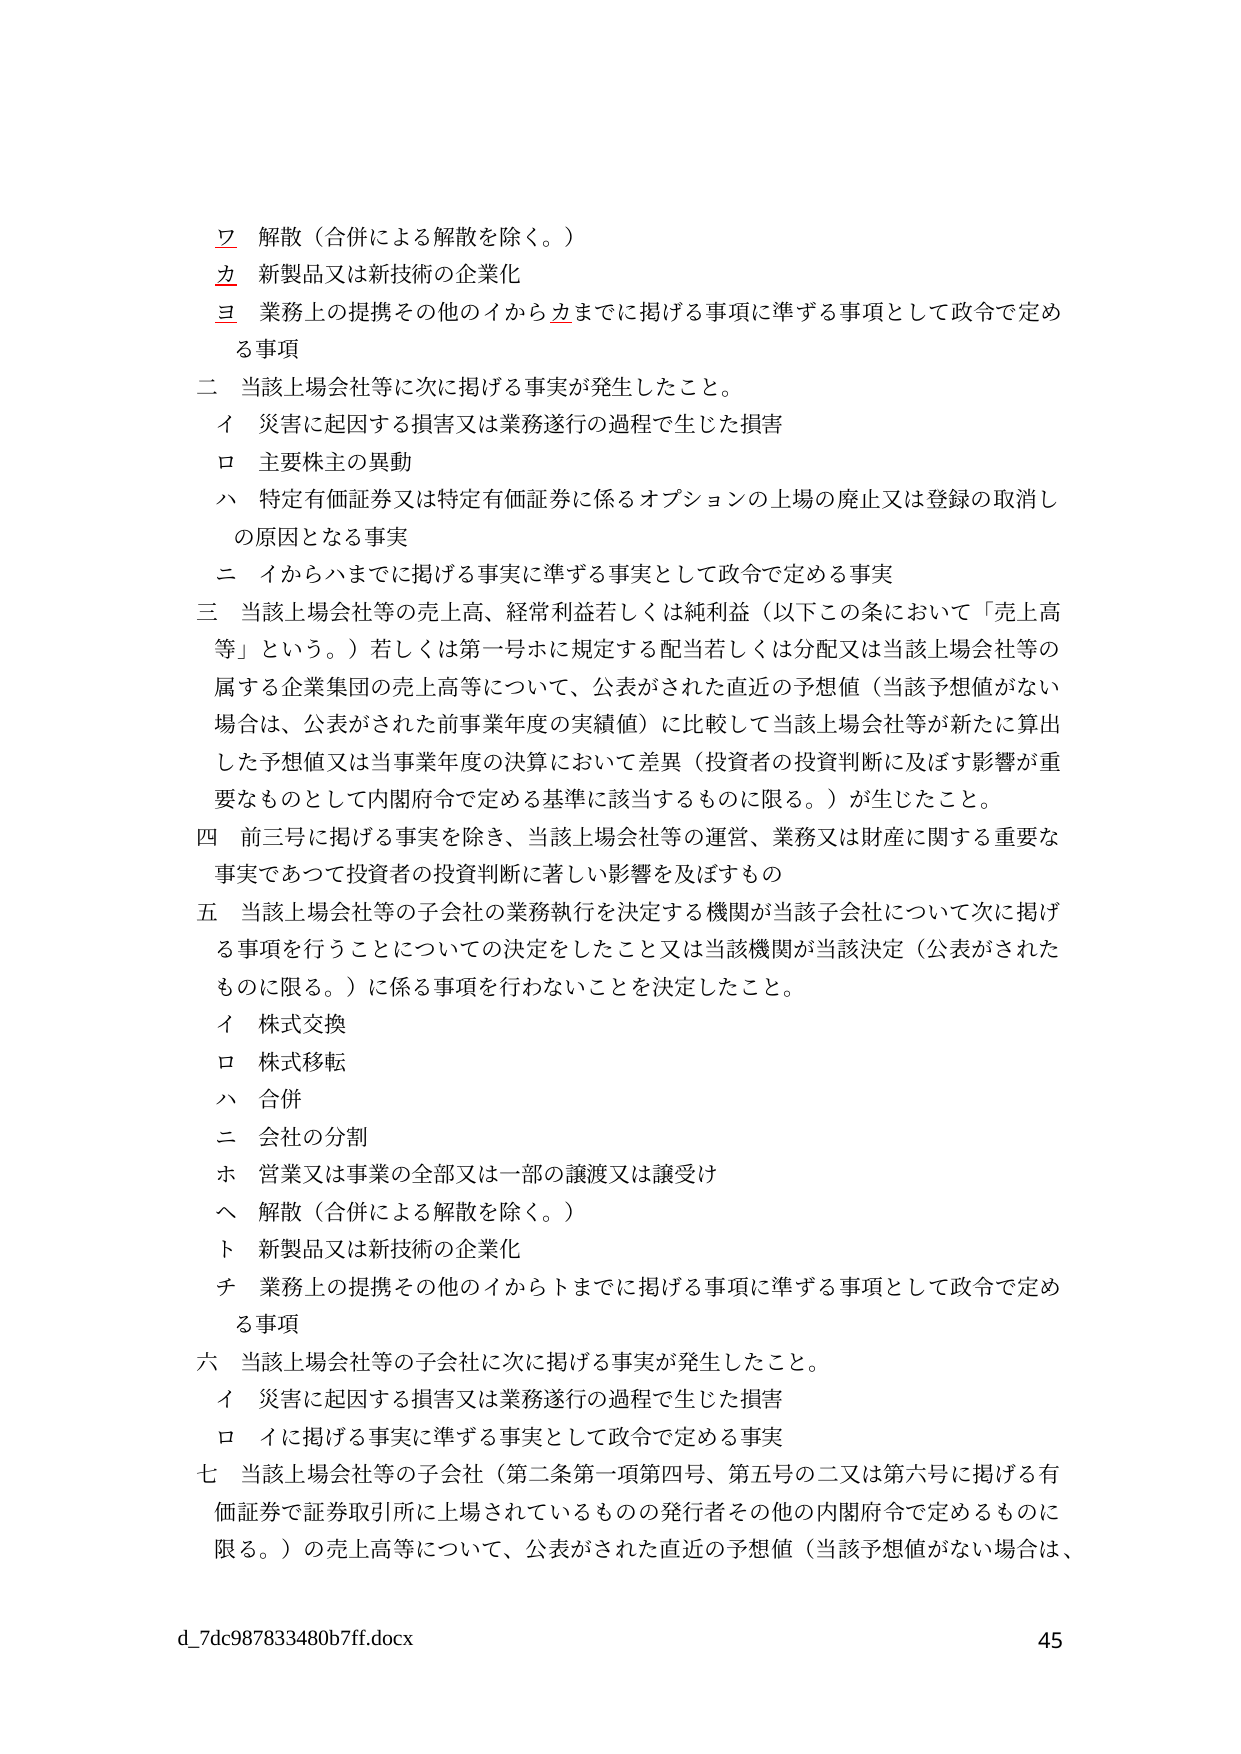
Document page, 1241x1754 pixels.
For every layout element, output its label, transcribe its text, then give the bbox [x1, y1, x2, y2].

text ロ イに掲げる事実に準ずる事実として政令で定める事実 [215, 1417, 1063, 1454]
text ホ 営業又は事業の全部又は一部の譲渡又は譲受け [215, 1154, 1063, 1192]
text 三 当該上場会社等の売上高、経常利益若しくは純利益（以下この条において「売上高等」という。）若しくは第一号ホに規定する配当若しくは分配又は当該上場会社等の属する企業集団の売上高等について、公表がされた直近の予想値（当該予想値がない場合は、公表がされた前事業年度の実績値）に比較して当該上場会社等が新たに算出した予想値又は当事業年度の決算において差異（投資者の投資判断に及ぼす影響が重要なものとして内閣府令で定める基準に該当するものに限る。）が生じたこと。 [196, 592, 1063, 817]
text チ 業務上の提携その他のイからトまでに掲げる事項に準ずる事項として政令で定める事項 [215, 1267, 1063, 1342]
text 六 当該上場会社等の子会社に次に掲げる事実が発生したこと。 [196, 1342, 1063, 1379]
text ト 新製品又は新技術の企業化 [215, 1229, 1063, 1267]
text ニ イからハまでに掲げる事実に準ずる事実として政令で定める事実 [215, 554, 1063, 592]
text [196, 1454, 1063, 1567]
text イ 株式交換 [215, 1004, 1063, 1042]
text ロ 主要株主の異動 [215, 442, 1063, 479]
text ロ 株式移転 [215, 1042, 1063, 1079]
text カ 新製品又は新技術の企業化 [215, 254, 1063, 292]
text ヘ 解散（合併による解散を除く。） [215, 1192, 1063, 1229]
text 四 前三号に掲げる事実を除き、当該上場会社等の運営、業務又は財産に関する重要な事実であつて投資者の投資判断に著しい影響を及ぼすもの [196, 817, 1063, 892]
text 二 当該上場会社等に次に掲げる事実が発生したこと。 [196, 367, 1063, 404]
text ハ 特定有価証券又は特定有価証券に係るオプションの上場の廃止又は登録の取消しの原因となる事実 [215, 479, 1063, 554]
text イ 災害に起因する損害又は業務遂行の過程で生じた損害 [215, 1379, 1063, 1417]
text ワ 解散（合併による解散を除く。） [215, 217, 1063, 254]
text イ 災害に起因する損害又は業務遂行の過程で生じた損害 [215, 404, 1063, 442]
text ハ 合併 [215, 1079, 1063, 1117]
text 五 当該上場会社等の子会社の業務執行を決定する機関が当該子会社について次に掲げる事項を行うことについての決定をしたこと又は当該機関が当該決定（公表がされたものに限る。）に係る事項を行わないことを決定したこと。 [196, 892, 1063, 1004]
text ニ 会社の分割 [215, 1117, 1063, 1154]
text ヨ 業務上の提携その他のイからカまでに掲げる事項に準ずる事項として政令で定める事項 [215, 292, 1063, 367]
